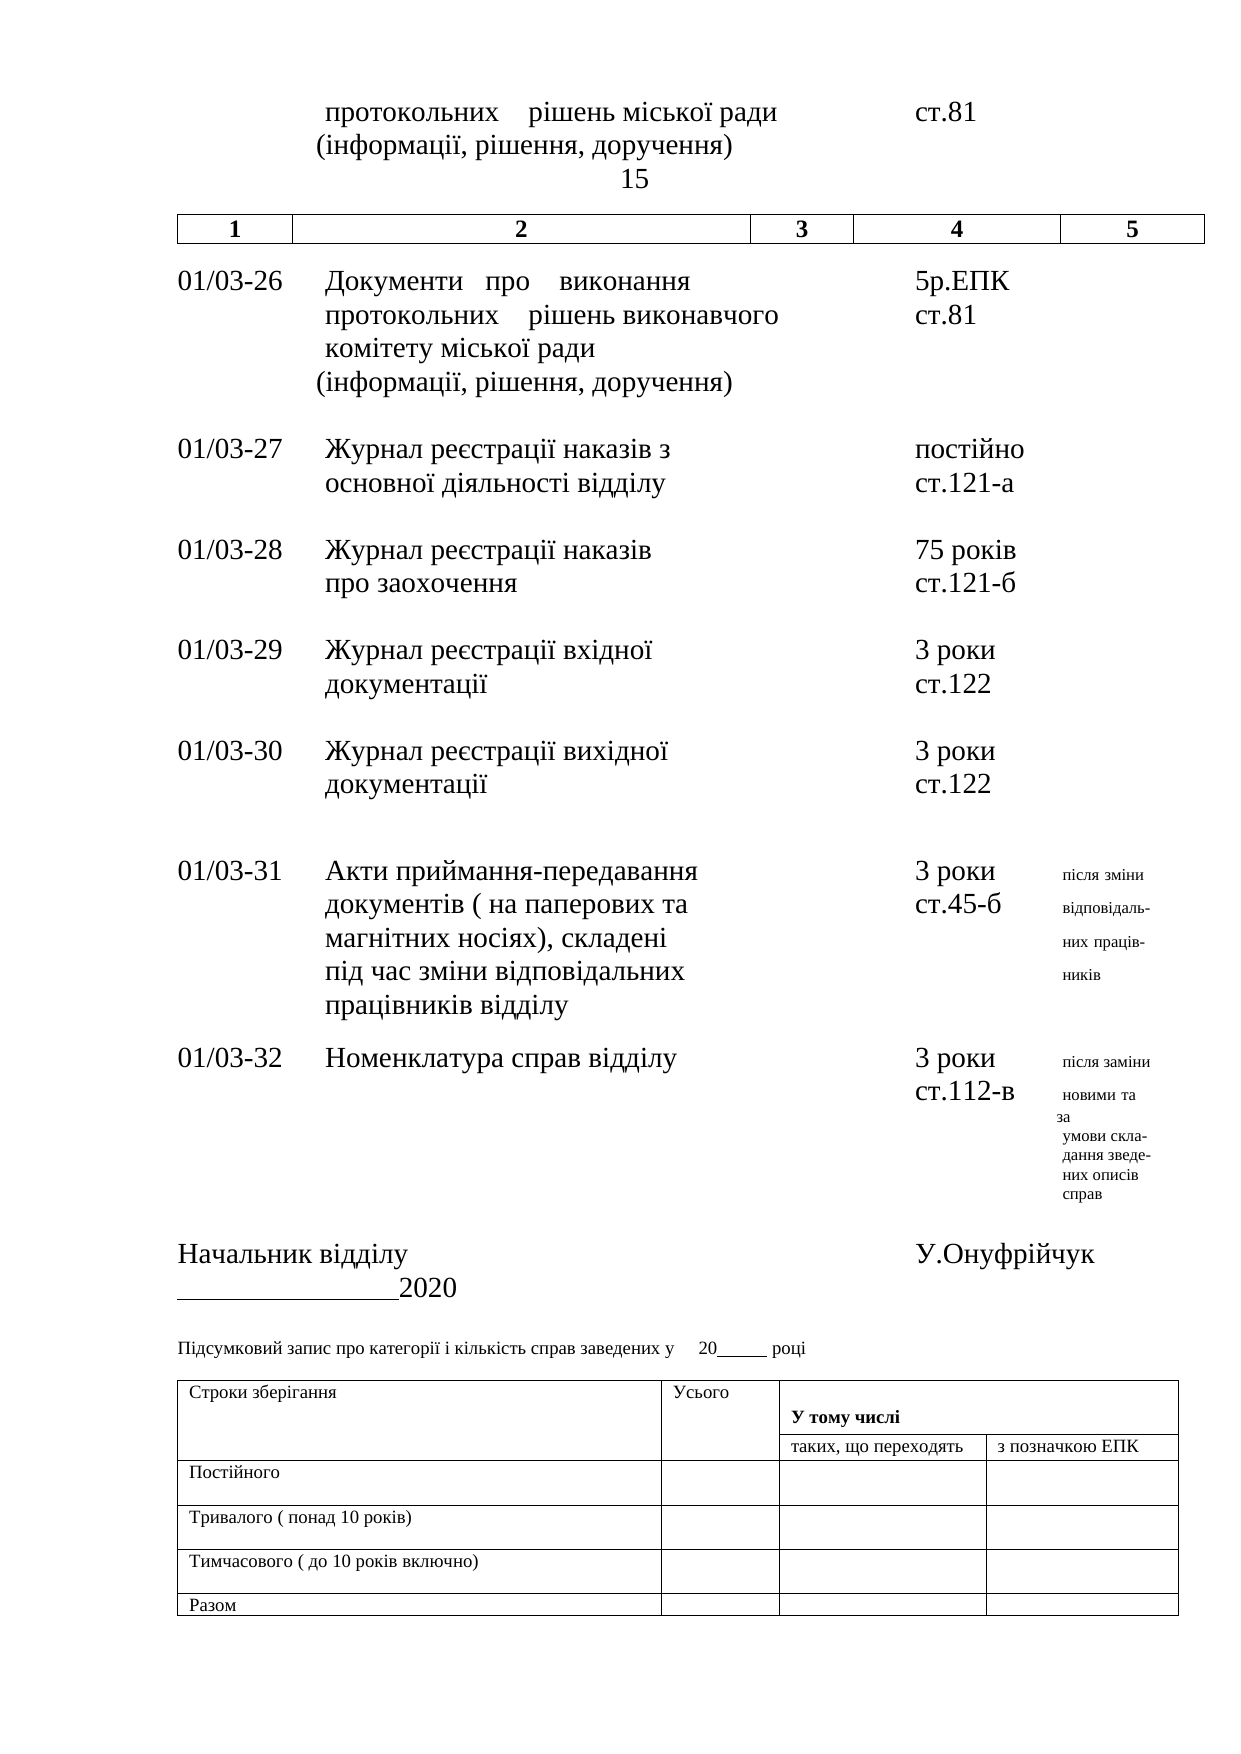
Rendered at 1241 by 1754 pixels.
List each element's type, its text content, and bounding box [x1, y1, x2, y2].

table_header Усього [662, 1381, 779, 1460]
text Підсумковий запис про категорії і кількість справ заведених у 20 році [177, 1337, 1152, 1358]
text ст.112-в новими та [177, 1073, 1152, 1107]
text комітету міської ради [177, 331, 1152, 364]
table_cell Разом [178, 1594, 661, 1615]
table_cell Тимчасового ( до 10 років включно) [178, 1550, 661, 1593]
text них описів [177, 1164, 1152, 1183]
table_cell [780, 1550, 986, 1593]
text 01/03-31 Акти приймання-передавання 3 роки після зміни [177, 853, 1152, 886]
text справ [177, 1183, 1152, 1203]
text 01/03-28 Журнал реєстрації наказів 75 років [177, 532, 1152, 565]
table_cell Тривалого ( понад 10 років) [178, 1506, 661, 1549]
text 15 [177, 161, 1152, 194]
text Начальник відділу У.Онуфрійчук [177, 1236, 1152, 1270]
text протокольних рішень міської ради ст.81 [177, 94, 1152, 127]
text основної діяльності відділу ст.121-а [177, 465, 1152, 498]
table_cell [987, 1550, 1178, 1593]
table_header 3 [751, 215, 853, 243]
text 01/03-27 Журнал реєстрації наказів з постійно [177, 431, 1152, 465]
text працівників відділу [177, 987, 1152, 1021]
table_cell [987, 1506, 1178, 1549]
table_header 2 [293, 215, 750, 243]
text умови скла- [177, 1126, 1152, 1145]
table_cell [780, 1594, 986, 1615]
text під час зміни відповідальних ників [177, 953, 1152, 987]
text про заохочення ст.121-б [177, 565, 1152, 599]
text (інформації, рішення, доручення) [177, 127, 1152, 161]
table_cell [662, 1506, 779, 1549]
table_header Строки зберігання [178, 1381, 661, 1460]
text 01/03-32 Номенклатура справ відділу 3 роки після заміни [177, 1040, 1152, 1073]
table_cell [662, 1594, 779, 1615]
text документації ст.122 [177, 666, 1152, 699]
text магнітних носіях), складені них праців- [177, 920, 1152, 953]
table_cell з позначкою ЕПК [987, 1435, 1178, 1460]
table_cell [662, 1461, 779, 1504]
text документів ( на паперових та ст.45-б відповідаль- [177, 886, 1152, 920]
table_header У тому числі [780, 1381, 1178, 1434]
table_cell таких, що переходять [780, 1435, 986, 1460]
table_cell Постійного [178, 1461, 661, 1504]
text протокольних рішень виконавчого ст.81 [177, 297, 1152, 331]
table_cell [662, 1550, 779, 1593]
text 01/03-30 Журнал реєстрації вихідної 3 роки [177, 733, 1152, 767]
text 01/03-26 Документи про виконання 5р.ЕПК [177, 263, 1152, 297]
table_cell [987, 1594, 1178, 1615]
table_cell [780, 1506, 986, 1549]
table_cell [987, 1461, 1178, 1504]
text (інформації, рішення, доручення) [177, 364, 1152, 398]
text 2020 [177, 1270, 1152, 1303]
table_header 1 [178, 215, 292, 243]
table_header 5 [1061, 215, 1204, 243]
text дання зведе- [177, 1145, 1152, 1164]
text документації ст.122 [177, 767, 1152, 800]
table_header 4 [854, 215, 1060, 243]
text за [177, 1107, 1152, 1126]
text 01/03-29 Журнал реєстрації вхідної 3 роки [177, 632, 1152, 666]
table_cell [780, 1461, 986, 1504]
